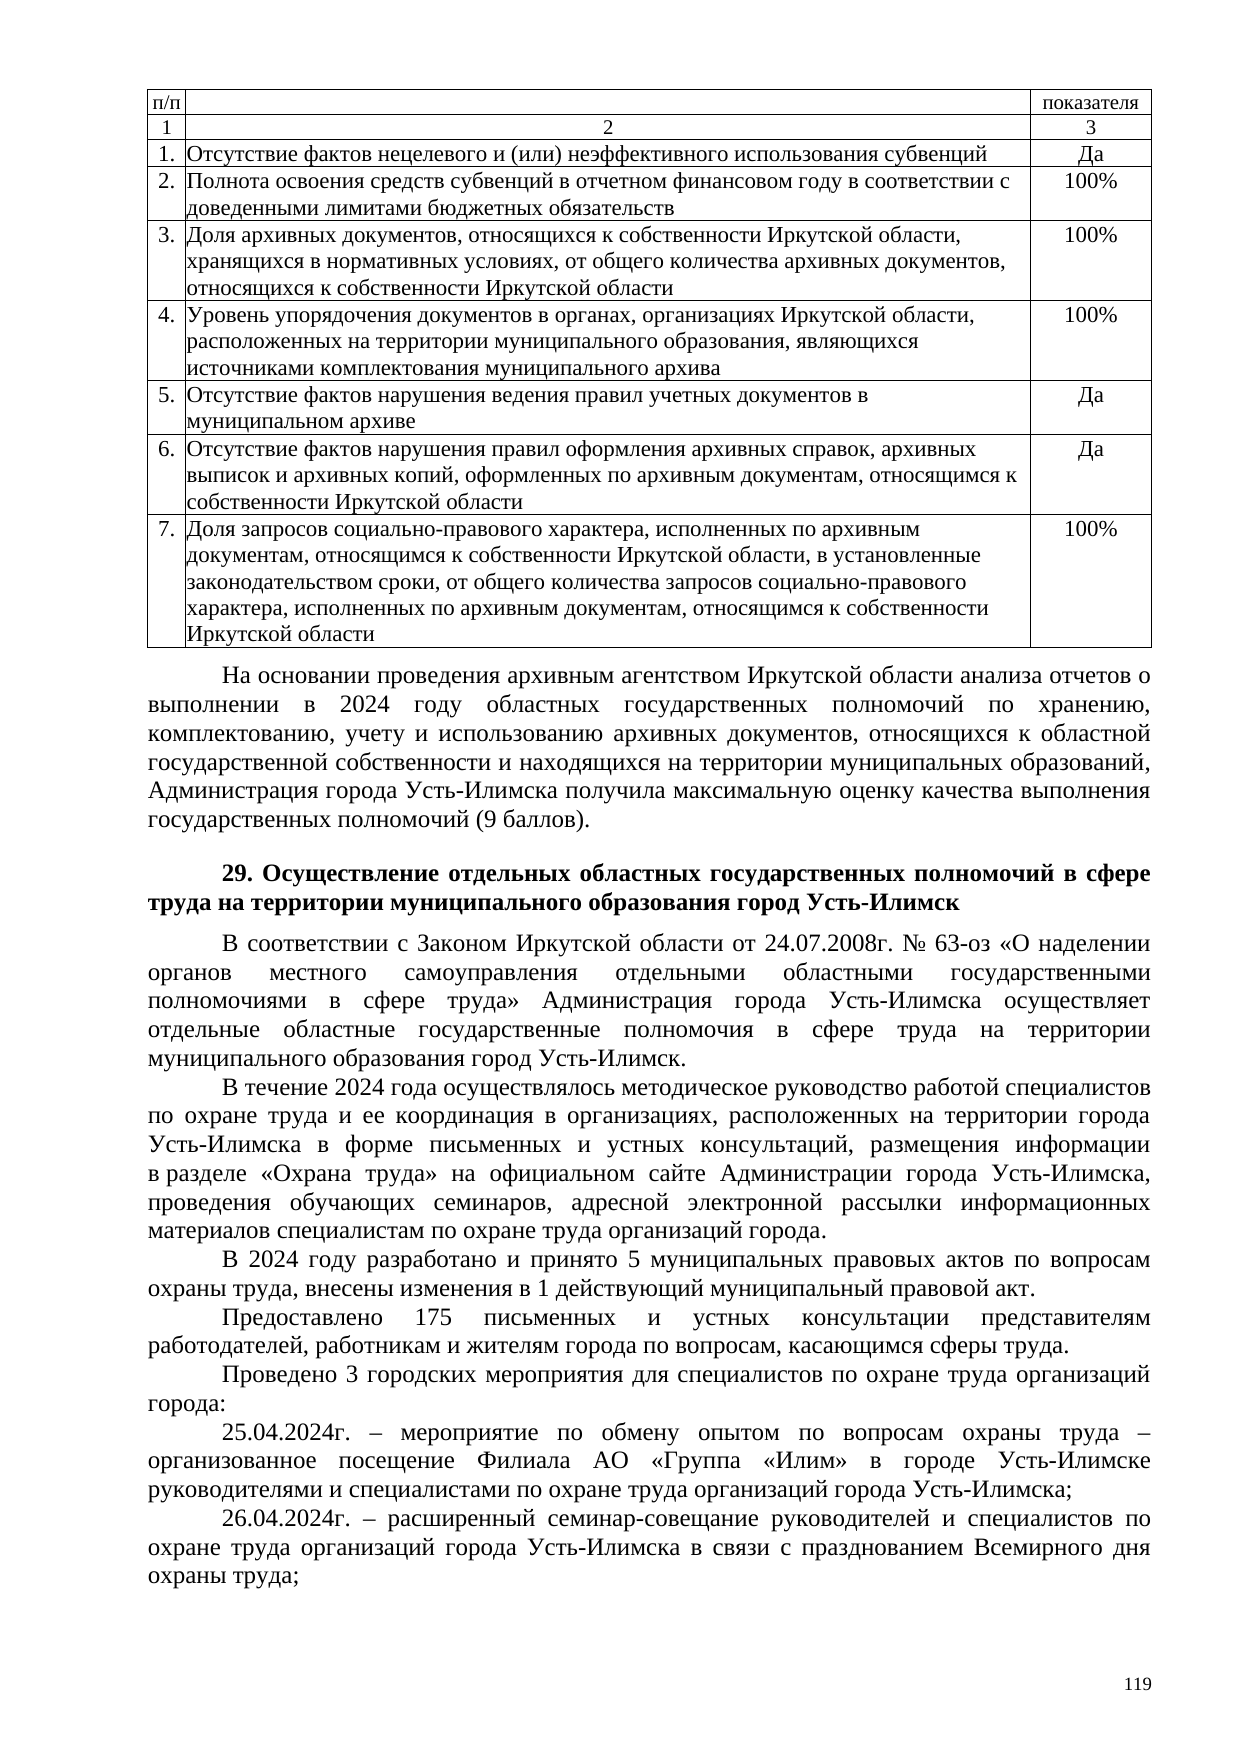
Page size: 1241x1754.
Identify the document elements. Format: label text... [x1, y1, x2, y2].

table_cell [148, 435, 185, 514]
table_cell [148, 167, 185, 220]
text На основании проведения архивным агентством Иркутской области анализа отчетов о выполнении в 2024 году областных государственных полномочий по хранению, комплектованию, учету и использованию архивных документов, относящихся к областной государственной собственности и находящихся на территории муниципальных образований, Администрация города Усть-Илимска получила максимальную оценку качества выполнения государственных полномочий (9 баллов). [148, 660, 1152, 833]
text 25.04.2024г. – мероприятие по обмену опытом по вопросам охраны труда – организованное посещение Филиала АО «Группа «Илим» в городе Усть-Илимске руководителями и специалистами по охране труда организаций города Усть-Илимска; [148, 1417, 1152, 1503]
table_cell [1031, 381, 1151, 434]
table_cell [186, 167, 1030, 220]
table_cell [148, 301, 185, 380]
text 26.04.2024г. – расширенный семинар-совещание руководителей и специалистов по охране труда организаций города Усть-Илимска в связи с празднованием Всемирного дня охраны труда; [148, 1503, 1152, 1589]
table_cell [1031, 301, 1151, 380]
text В соответствии с Законом Иркутской области от 24.07.2008г. № 63-оз «О наделении органов местного самоуправления отдельными областными государственными полномочиями в сфере труда» Администрация города Усть-Илимска осуществляет отдельные областные государственные полномочия в сфере труда на территории муниципального образования город Усть-Илимск. [148, 928, 1152, 1072]
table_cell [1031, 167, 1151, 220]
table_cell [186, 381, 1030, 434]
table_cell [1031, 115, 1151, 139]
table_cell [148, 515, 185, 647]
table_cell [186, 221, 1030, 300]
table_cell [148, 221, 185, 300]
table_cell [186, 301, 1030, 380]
text В течение 2024 года осуществлялось методическое руководство работой специалистов по охране труда и ее координация в организациях, расположенных на территории города Усть-Илимска в форме письменных и устных консультаций, размещения информации в разделе «Охрана труда» на официальном сайте Администрации города Усть-Илимска, проведения обучающих семинаров, адресной электронной рассылки информационных материалов специалистам по охране труда организаций города. [148, 1072, 1152, 1244]
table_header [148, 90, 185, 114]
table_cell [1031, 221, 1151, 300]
text Предоставлено 175 письменных и устных консультации представителям работодателей, работникам и жителям города по вопросам, касающимся сферы труда. [148, 1302, 1152, 1359]
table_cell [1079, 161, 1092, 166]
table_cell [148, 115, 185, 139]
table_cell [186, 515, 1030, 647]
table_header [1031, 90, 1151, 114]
text Проведено 3 городских мероприятия для специалистов по охране труда организаций города: [148, 1359, 1152, 1417]
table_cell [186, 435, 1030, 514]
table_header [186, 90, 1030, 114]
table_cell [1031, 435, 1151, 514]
subtitle 29. Осуществление отдельных областных государственных полномочий в сфере труда на территории муниципального образования город Усть-Илимск [148, 858, 1152, 915]
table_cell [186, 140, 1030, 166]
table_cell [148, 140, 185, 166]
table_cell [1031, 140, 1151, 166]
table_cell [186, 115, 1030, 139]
text В 2024 году разработано и принято 5 муниципальных правовых актов по вопросам охраны труда, внесены изменения в 1 действующий муниципальный правовой акт. [148, 1244, 1152, 1302]
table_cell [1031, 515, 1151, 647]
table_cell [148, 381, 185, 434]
